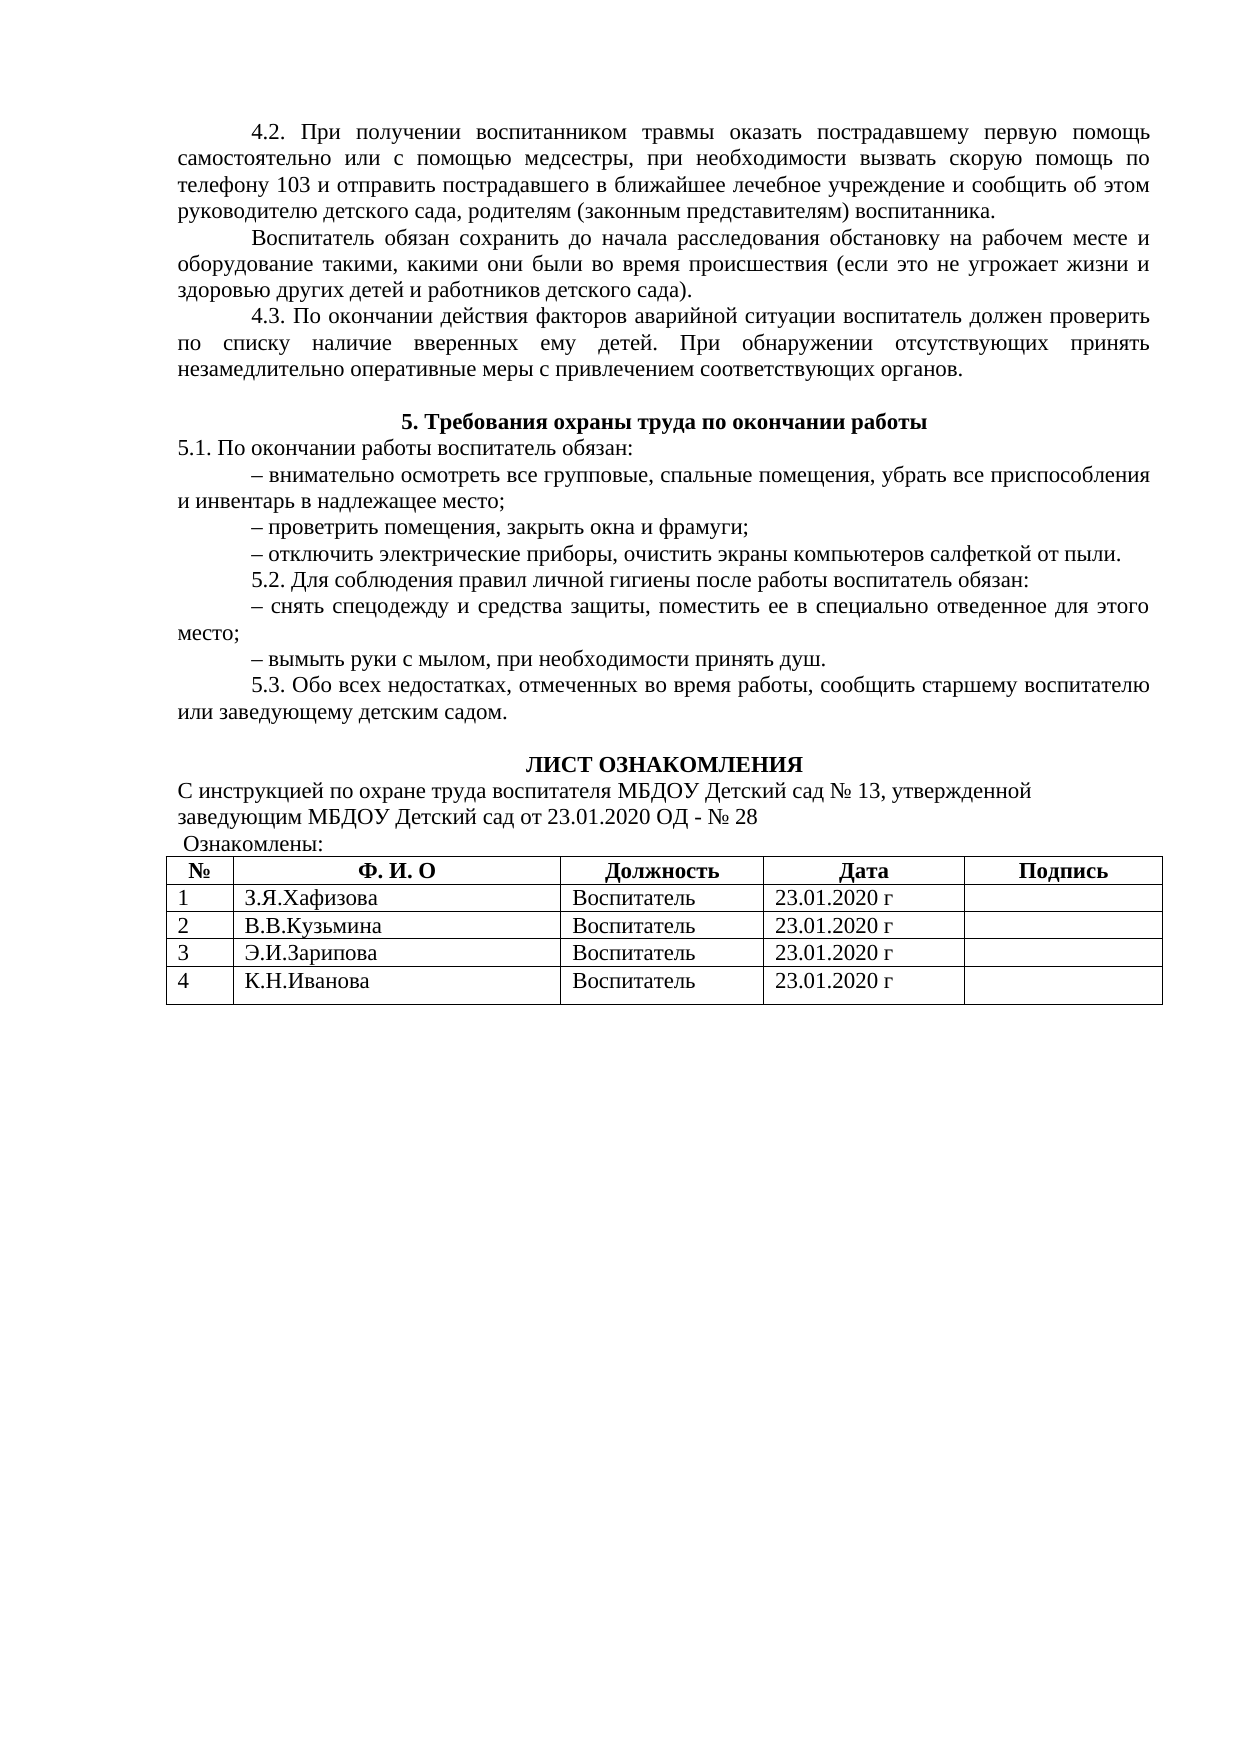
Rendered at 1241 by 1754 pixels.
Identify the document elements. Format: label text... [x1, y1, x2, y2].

table_cell Воспитатель [561, 939, 763, 966]
text – отключить электрические приборы, очистить экраны компьютеров салфеткой от пыли. [177, 540, 1152, 566]
table_header Подпись [965, 857, 1162, 883]
text 5.1. По окончании работы воспитатель обязан: [177, 434, 1152, 461]
text 4.3. По окончании действия факторов аварийной ситуации воспитатель должен проверить по списку наличие вверенных ему детей. При обнаружении отсутствующих принять незамедлительно оперативные меры с привлечением соответствующих органов. [177, 303, 1152, 382]
text 4.2. При получении воспитанником травмы оказать пострадавшему первую помощь самостоятельно или с помощью медсестры, при необходимости вызвать скорую помощь по телефону 103 и отправить пострадавшего в ближайшее лечебное учреждение и сообщить об этом руководителю детского сада, родителям (законным представителям) воспитанника. [177, 118, 1152, 223]
table_cell В.В.Кузьмина [234, 912, 560, 938]
table_cell [965, 967, 1162, 1004]
table_cell 4 [167, 967, 233, 1004]
text – вымыть руки с мылом, при необходимости принять душ. [177, 645, 1152, 672]
table_cell З.Я.Хафизова [234, 885, 560, 911]
text Воспитатель обязан сохранить до начала расследования обстановку на рабочем месте и оборудование такими, какими они были во время происшествия (если это не угрожает жизни и здоровью других детей и работников детского сада). [177, 223, 1152, 303]
table_cell Воспитатель [561, 885, 763, 911]
table_cell 23.01.2020 г [764, 967, 964, 1004]
table_cell 23.01.2020 г [764, 912, 964, 938]
text ЛИСТ ОЗНАКОМЛЕНИЯ [177, 751, 1152, 777]
table_cell 23.01.2020 г [764, 939, 964, 966]
text 5.3. Обо всех недостатках, отмеченных во время работы, сообщить старшему воспитателю или заведующему детским садом. [177, 672, 1152, 724]
text 5.2. Для соблюдения правил личной гигиены после работы воспитатель обязан: [177, 566, 1152, 592]
table_header Должность [561, 857, 763, 883]
table_cell 3 [167, 939, 233, 966]
table_header Дата [764, 857, 964, 883]
table_cell [965, 912, 1162, 938]
text С инструкцией по охране труда воспитателя МБДОУ Детский сад № 13, утвержденной заведующим МБДОУ Детский сад от 23.01.2020 ОД - № 28 [177, 777, 1152, 830]
table_header Ф. И. О [234, 857, 560, 883]
table_cell Э.И.Зарипова [234, 939, 560, 966]
text – снять спецодежду и средства защиты, поместить ее в специально отведенное для этого место; [177, 592, 1152, 645]
table_cell [965, 885, 1162, 911]
table_cell [965, 939, 1162, 966]
text Ознакомлены: [177, 830, 1152, 856]
text 5. Требования охраны труда по окончании работы [177, 408, 1152, 434]
table_cell 1 [167, 885, 233, 911]
table_cell К.Н.Иванова [234, 967, 560, 1004]
table_cell Воспитатель [561, 967, 763, 1004]
text – проветрить помещения, закрыть окна и фрамуги; [177, 513, 1152, 540]
table_cell Воспитатель [561, 912, 763, 938]
table_header № [167, 857, 233, 883]
table_cell 2 [167, 912, 233, 938]
table_cell 23.01.2020 г [764, 885, 964, 911]
text – внимательно осмотреть все групповые, спальные помещения, убрать все приспособления и инвентарь в надлежащее место; [177, 461, 1152, 513]
